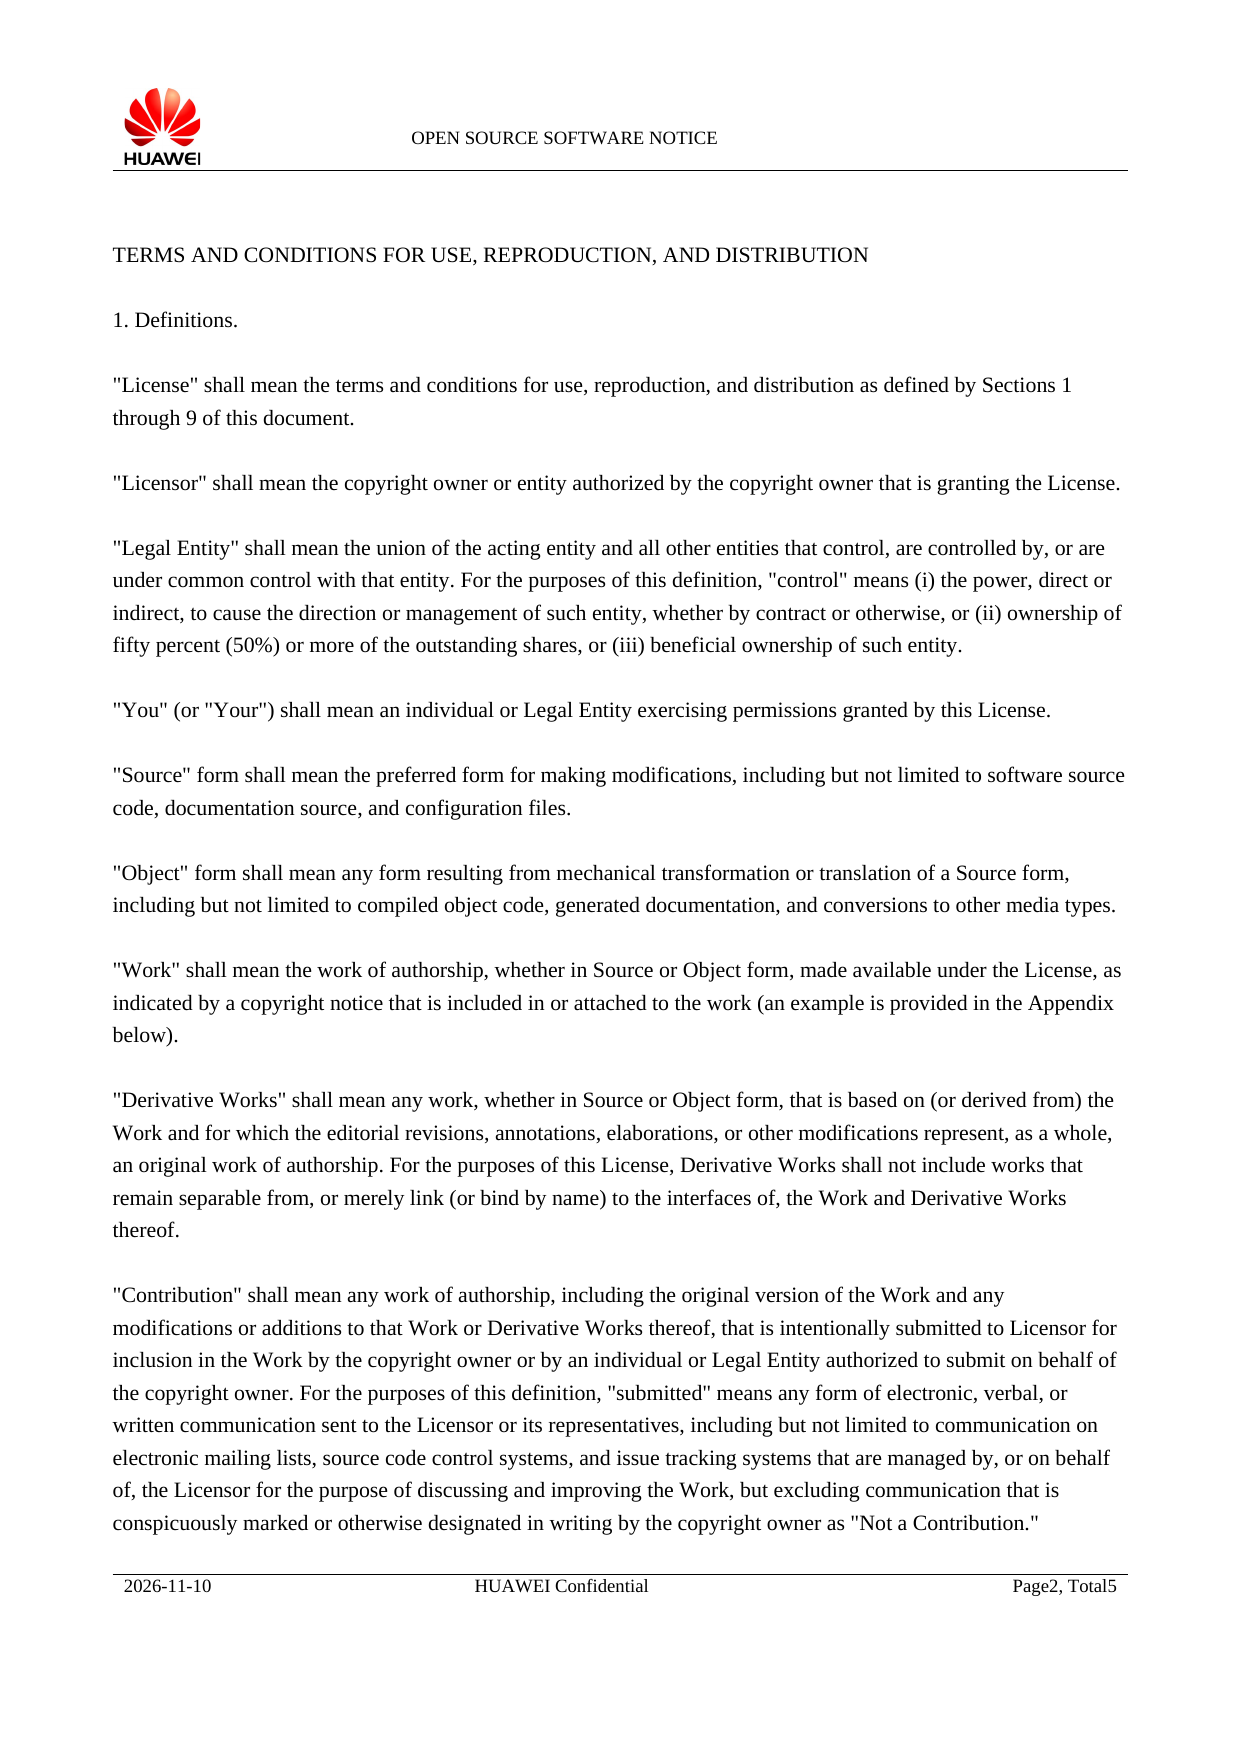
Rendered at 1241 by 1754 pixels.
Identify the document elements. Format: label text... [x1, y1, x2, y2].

text "Licensor" shall mean the copyright owner or entity authorized by the copyright owner that is granting the License. [112, 466, 1128, 499]
text "Derivative Works" shall mean any work, whether in Source or Object form, that is based on (or derived from) the Work and for which the editorial revisions, annotations, elaborations, or other modifications represent, as a whole, an original work of authorship. For the purposes of this License, Derivative Works shall not include works that remain separable from, or merely link (or bind by name) to the interfaces of, the Work and Derivative Works thereof. [112, 1084, 1128, 1246]
text "You" (or "Your") shall mean an individual or Legal Entity exercising permissions granted by this License. [112, 694, 1128, 726]
text "Legal Entity" shall mean the union of the acting entity and all other entities that control, are controlled by, or are under common control with that entity. For the purposes of this definition, "control" means (i) the power, direct or indirect, to cause the direction or management of such entity, whether by contract or otherwise, or (ii) ownership of fifty percent (50%) or more of the outstanding shares, or (iii) beneficial ownership of such entity. [112, 531, 1128, 661]
text TERMS AND CONDITIONS FOR USE, REPRODUCTION, AND DISTRIBUTION [112, 239, 1128, 271]
text "Contribution" shall mean any work of authorship, including the original version of the Work and any modifications or additions to that Work or Derivative Works thereof, that is intentionally submitted to Licensor for inclusion in the Work by the copyright owner or by an individual or Legal Entity authorized to submit on behalf of the copyright owner. For the purposes of this definition, "submitted" means any form of electronic, verbal, or written communication sent to the Licensor or its representatives, including but not limited to communication on electronic mailing lists, source code control systems, and issue tracking systems that are managed by, or on behalf of, the Licensor for the purpose of discussing and improving the Work, but excluding communication that is conspicuously marked or otherwise designated in writing by the copyright owner as "Not a Contribution." [112, 1279, 1128, 1539]
text 1. Definitions. [112, 304, 1128, 336]
picture [124, 88, 201, 165]
text "Source" form shall mean the preferred form for making modifications, including but not limited to software source code, documentation source, and configuration files. [112, 759, 1128, 824]
text "Work" shall mean the work of authorship, whether in Source or Object form, made available under the License, as indicated by a copyright notice that is included in or attached to the work (an example is provided in the Appendix below). [112, 954, 1128, 1051]
text "Object" form shall mean any form resulting from mechanical transformation or translation of a Source form, including but not limited to compiled object code, generated documentation, and conversions to other media types. [112, 856, 1128, 921]
text "License" shall mean the terms and conditions for use, reproduction, and distribution as defined by Sections 1 through 9 of this document. [112, 369, 1128, 434]
